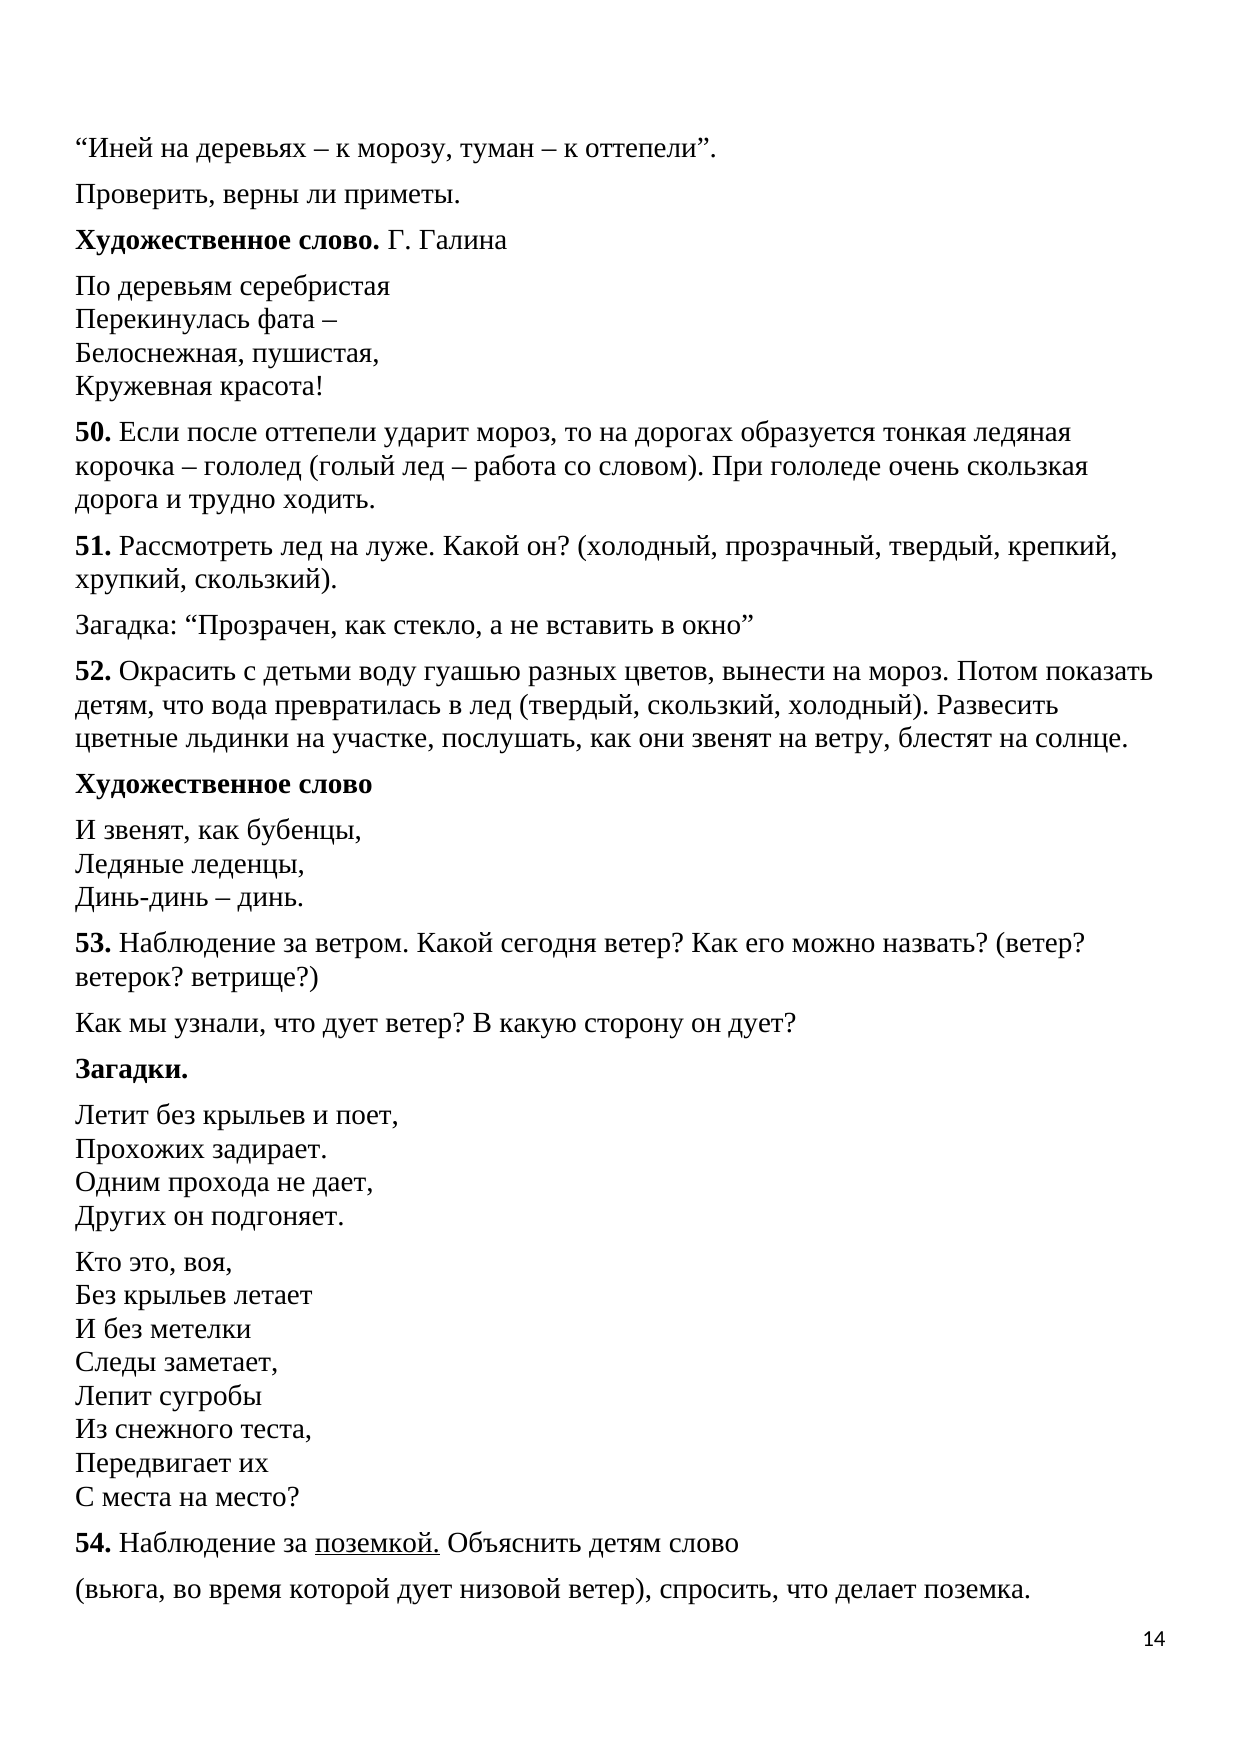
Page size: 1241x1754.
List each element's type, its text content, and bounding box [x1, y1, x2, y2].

text Проверить, верны ли приметы. [75, 176, 1165, 209]
text 51. Рассмотреть лед на луже. Какой он? (холодный, прозрачный, твердый, крепкий, хрупкий, скользкий). [75, 528, 1165, 595]
text Загадка: “Прозрачен, как стекло, а не вставить в окно” [75, 607, 1165, 641]
text 52. Окрасить с детьми воду гуашью разных цветов, вынести на мороз. Потом показать детям, что вода превратилась в лед (твердый, скользкий, холодный). Развесить цветные льдинки на участке, послушать, как они звенят на ветру, блестят на солнце. [75, 653, 1165, 754]
text 53. Наблюдение за ветром. Какой сегодня ветер? Как его можно назвать? (ветер? ветерок? ветрище?) [75, 926, 1165, 993]
text И звенят, как бубенцы, Ледяные леденцы, Динь-динь – динь. [75, 812, 1165, 913]
text По деревьям серебристая Перекинулась фата – Белоснежная, пушистая, Кружевная красота! [75, 268, 1165, 402]
text Загадки. [75, 1051, 1165, 1085]
text “Иней на деревьях – к морозу, туман – к оттепели”. [75, 130, 1165, 163]
text Художественное слово. Г. Галина [75, 222, 1165, 255]
text Как мы узнали, что дует ветер? В какую сторону он дует? [75, 1005, 1165, 1039]
text 50. Если после оттепели ударит мороз, то на дорогах образуется тонкая ледяная корочка – гололед (голый лед – работа со словом). При гололеде очень скользкая дорога и трудно ходить. [75, 414, 1165, 515]
text Летит без крыльев и поет, Прохожих задирает. Одним прохода не дает, Других он подгоняет. [75, 1097, 1165, 1231]
text Кто это, воя, Без крыльев летает И без метелки Следы заметает, Лепит сугробы Из снежного теста, Передвигает их С места на место? [75, 1244, 1165, 1512]
text 54. Наблюдение за поземкой. Объяснить детям слово [75, 1525, 1165, 1558]
text Художественное слово [75, 766, 1165, 800]
text (вьюга, во время которой дует низовой ветер), спросить, что делает поземка. [75, 1571, 1165, 1604]
